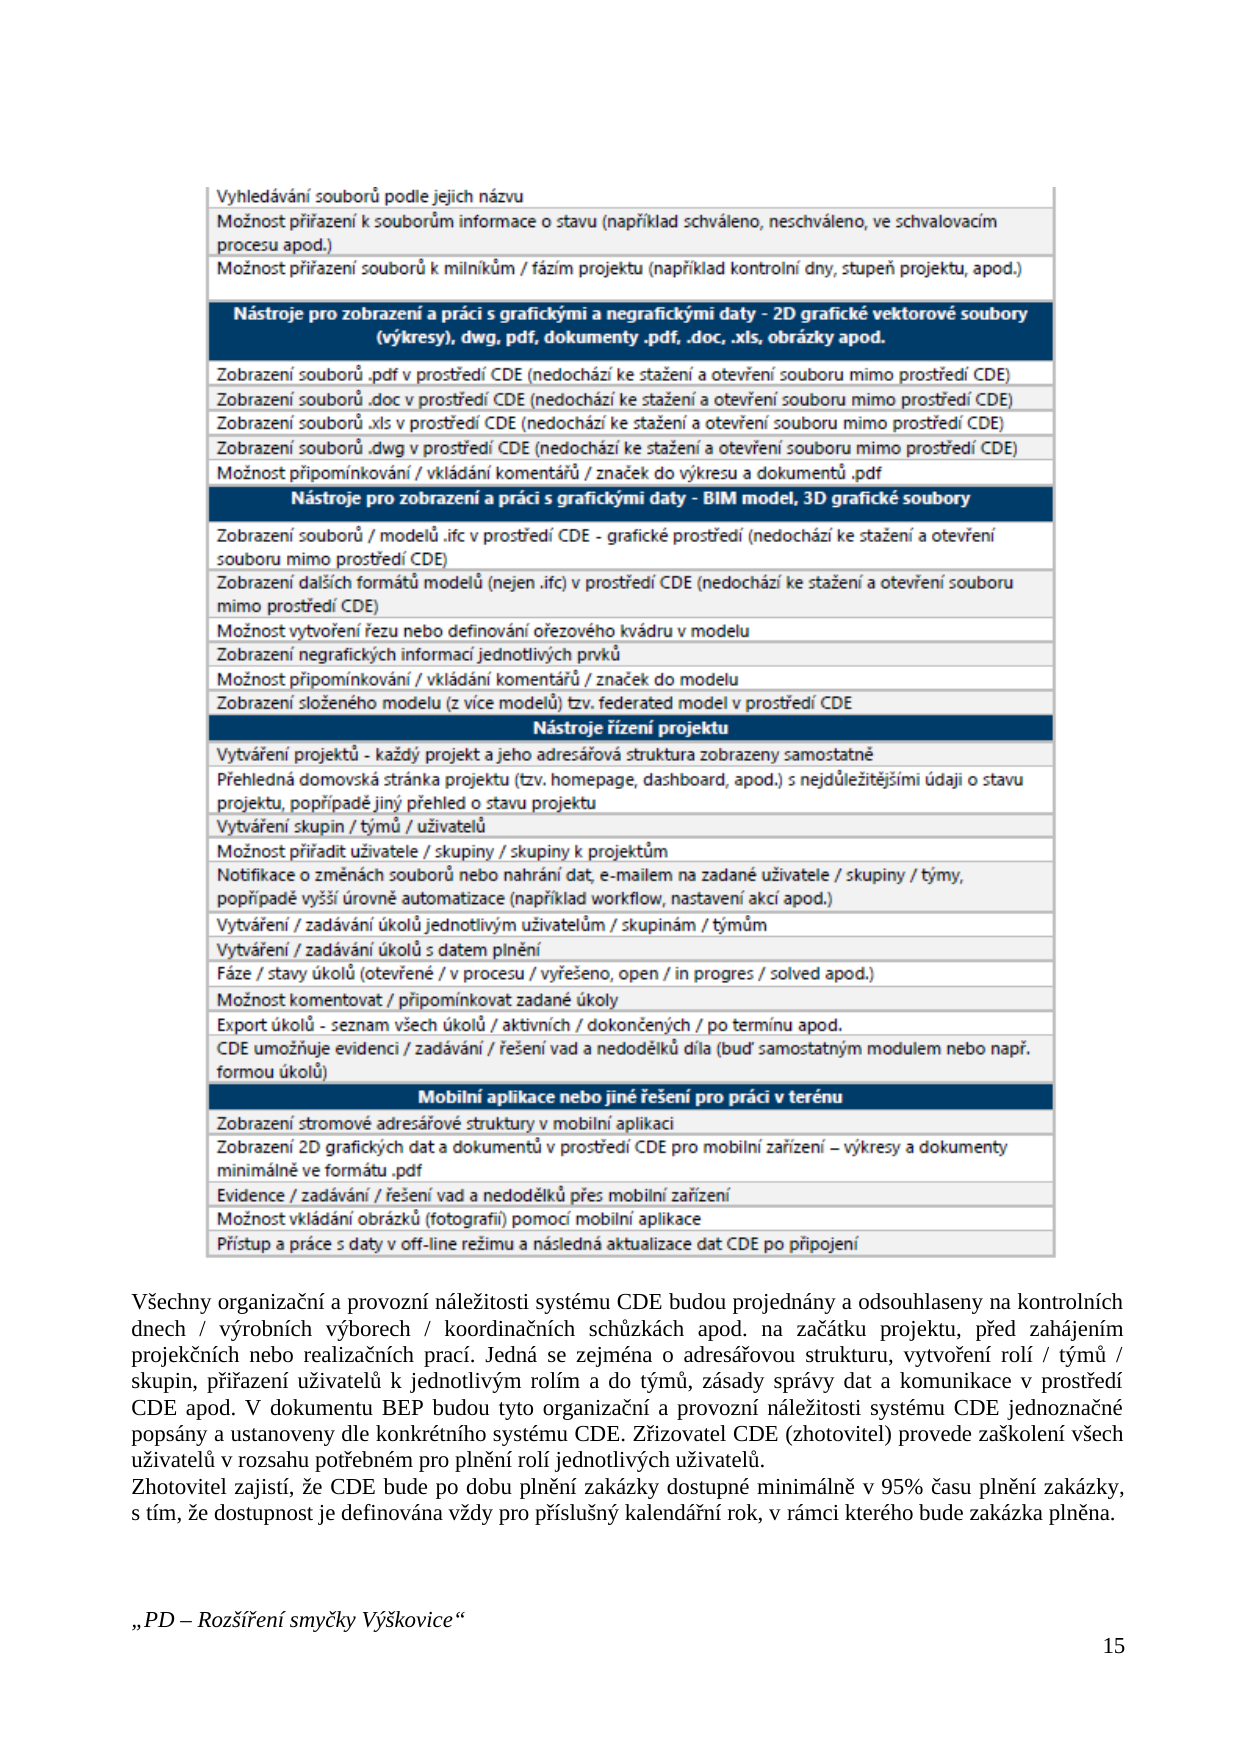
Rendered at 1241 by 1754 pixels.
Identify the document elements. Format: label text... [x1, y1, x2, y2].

text Všechny organizační a provozní náležitosti systému CDE budou projednány a odsouhlaseny na kontrolních dnech / výrobních výborech / koordinačních schůzkách apod. na začátku projektu, před zahájením projekčních nebo realizačních prací. Jedná se zejména o adresářovou strukturu, vytvoření rolí / týmů / skupin, přiřazení uživatelů k jednotlivým rolím a do týmů, zásady správy dat a komunikace v prostředí CDE apod. V dokumentu BEP budou tyto organizační a provozní náležitosti systému CDE jednoznačné popsány a ustanoveny dle konkrétního systému CDE. Zřizovatel CDE (zhotovitel) provede zaškolení všech uživatelů v rozsahu potřebném pro plnění rolí jednotlivých uživatelů. [131, 1288, 1125, 1473]
picture [142, 187, 1114, 1262]
text Zhotovitel zajistí, že CDE bude po dobu plnění zakázky dostupné minimálně v 95% času plnění zakázky, s tím, že dostupnost je definována vždy pro příslušný kalendářní rok, v rámci kterého bude zakázka plněna. [131, 1473, 1125, 1526]
